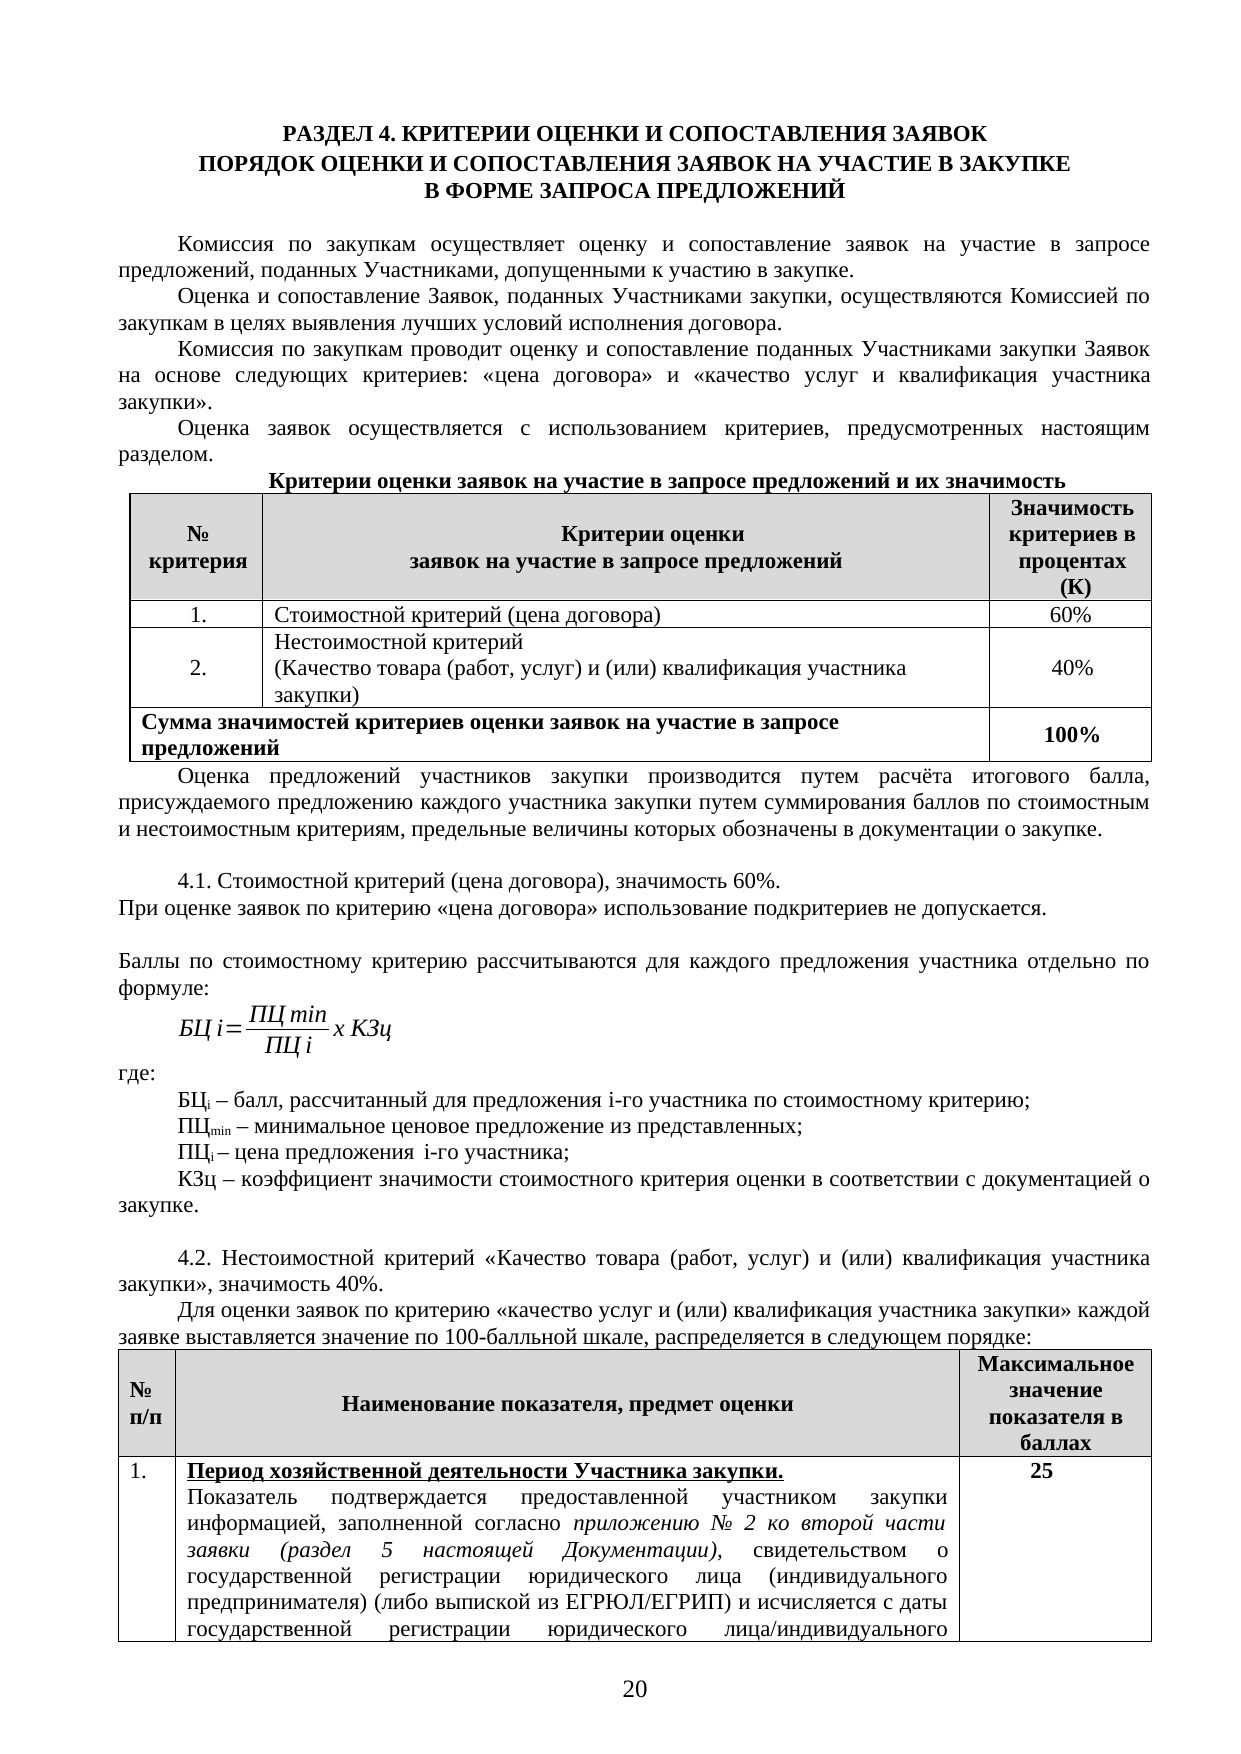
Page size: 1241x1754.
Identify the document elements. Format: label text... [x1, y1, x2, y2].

text ПЦi – цена предложения i-го участника; [118, 1138, 1152, 1165]
text В ФОРМЕ ЗАПРОСА ПРЕДЛОЖЕНИЙ [118, 177, 1152, 203]
table_header Значимость критериев в процентах (К) [990, 494, 1151, 599]
table_cell 1. [119, 1457, 175, 1641]
text Оценка предложений участников закупки производится путем расчёта итогового балла, присуждаемого предложению каждого участника закупки путем суммирования баллов по стоимостным и нестоимостным критериям, предельные величины которых обозначены в документации о закупке. [118, 762, 1152, 841]
text БЦi – балл, рассчитанный для предложения i-го участника по стоимостному критерию; [118, 1086, 1152, 1112]
table_cell 25 [960, 1457, 1151, 1641]
text КЗц – коэффициент значимости стоимостного критерия оценки в соответствии с документацией о закупке. [118, 1165, 1152, 1217]
text Для оценки заявок по критерию «качество услуг и (или) квалификация участника закупки» каждой заявке выставляется значение по 100-балльной шкале, распределяется в следующем порядке: [118, 1296, 1152, 1349]
text где: [118, 1059, 1152, 1086]
text Баллы по стоимостному критерию рассчитываются для каждого предложения участника отдельно по формуле: [118, 948, 1152, 1000]
text Оценка заявок осуществляется с использованием критериев, предусмотренных настоящим разделом. [118, 414, 1152, 467]
text РАЗДЕЛ 4. КРИТЕРИИ ОЦЕНКИ И СОПОСТАВЛЕНИЯ ЗАЯВОК [118, 120, 1152, 147]
table_cell 2. [131, 628, 262, 707]
table_cell Нестоимостной критерий (Качество товара (работ, услуг) и (или) квалификация участника закупки) [359, 628, 989, 707]
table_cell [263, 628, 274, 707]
text При оценке заявок по критерию «цена договора» использование подкритериев не допускается. [118, 894, 1152, 920]
table_header № критерия [131, 494, 262, 599]
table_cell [176, 1457, 959, 1641]
table_cell 100% [990, 708, 1151, 761]
table_header № п/п [119, 1350, 175, 1456]
table_header Максимальное значение показателя в баллах [960, 1350, 1151, 1456]
text Критерии оценки заявок на участие в запросе предложений и их значимость [118, 467, 1152, 493]
text 4.1. Стоимостной критерий (цена договора), значимость 60%. [118, 867, 1152, 894]
table_cell Стоимостной критерий (цена договора) [263, 601, 989, 627]
table_cell 60% [990, 601, 1151, 627]
table_cell 40% [990, 628, 1151, 707]
text 4.2. Нестоимостной критерий «Качество товара (работ, услуг) и (или) квалификация участника закупки», значимость 40%. [118, 1244, 1152, 1296]
table_cell 1. [131, 601, 262, 627]
table_header Наименование показателя, предмет оценки [176, 1350, 959, 1456]
text Комиссия по закупкам осуществляет оценку и сопоставление заявок на участие в запросе предложений, поданных Участниками, допущенными к участию в закупке. [118, 229, 1152, 282]
table_header Критерии оценки заявок на участие в запросе предложений [263, 494, 989, 599]
text Оценка и сопоставление Заявок, поданных Участниками закупки, осуществляются Комиссией по закупкам в целях выявления лучших условий исполнения договора. [118, 282, 1152, 335]
table_cell Сумма значимостей критериев оценки заявок на участие в запросе предложений [131, 708, 989, 761]
text Комиссия по закупкам проводит оценку и сопоставление поданных Участниками закупки Заявок на основе следующих критериев: «цена договора» и «качество услуг и квалификация участника закупки». [118, 335, 1152, 414]
text ПОРЯДОК ОЦЕНКИ И СОПОСТАВЛЕНИЯ ЗАЯВОК НА УЧАСТИЕ В ЗАКУПКЕ [118, 151, 1152, 177]
text ПЦmin – минимальное ценовое предложение из представленных; [118, 1112, 1152, 1138]
